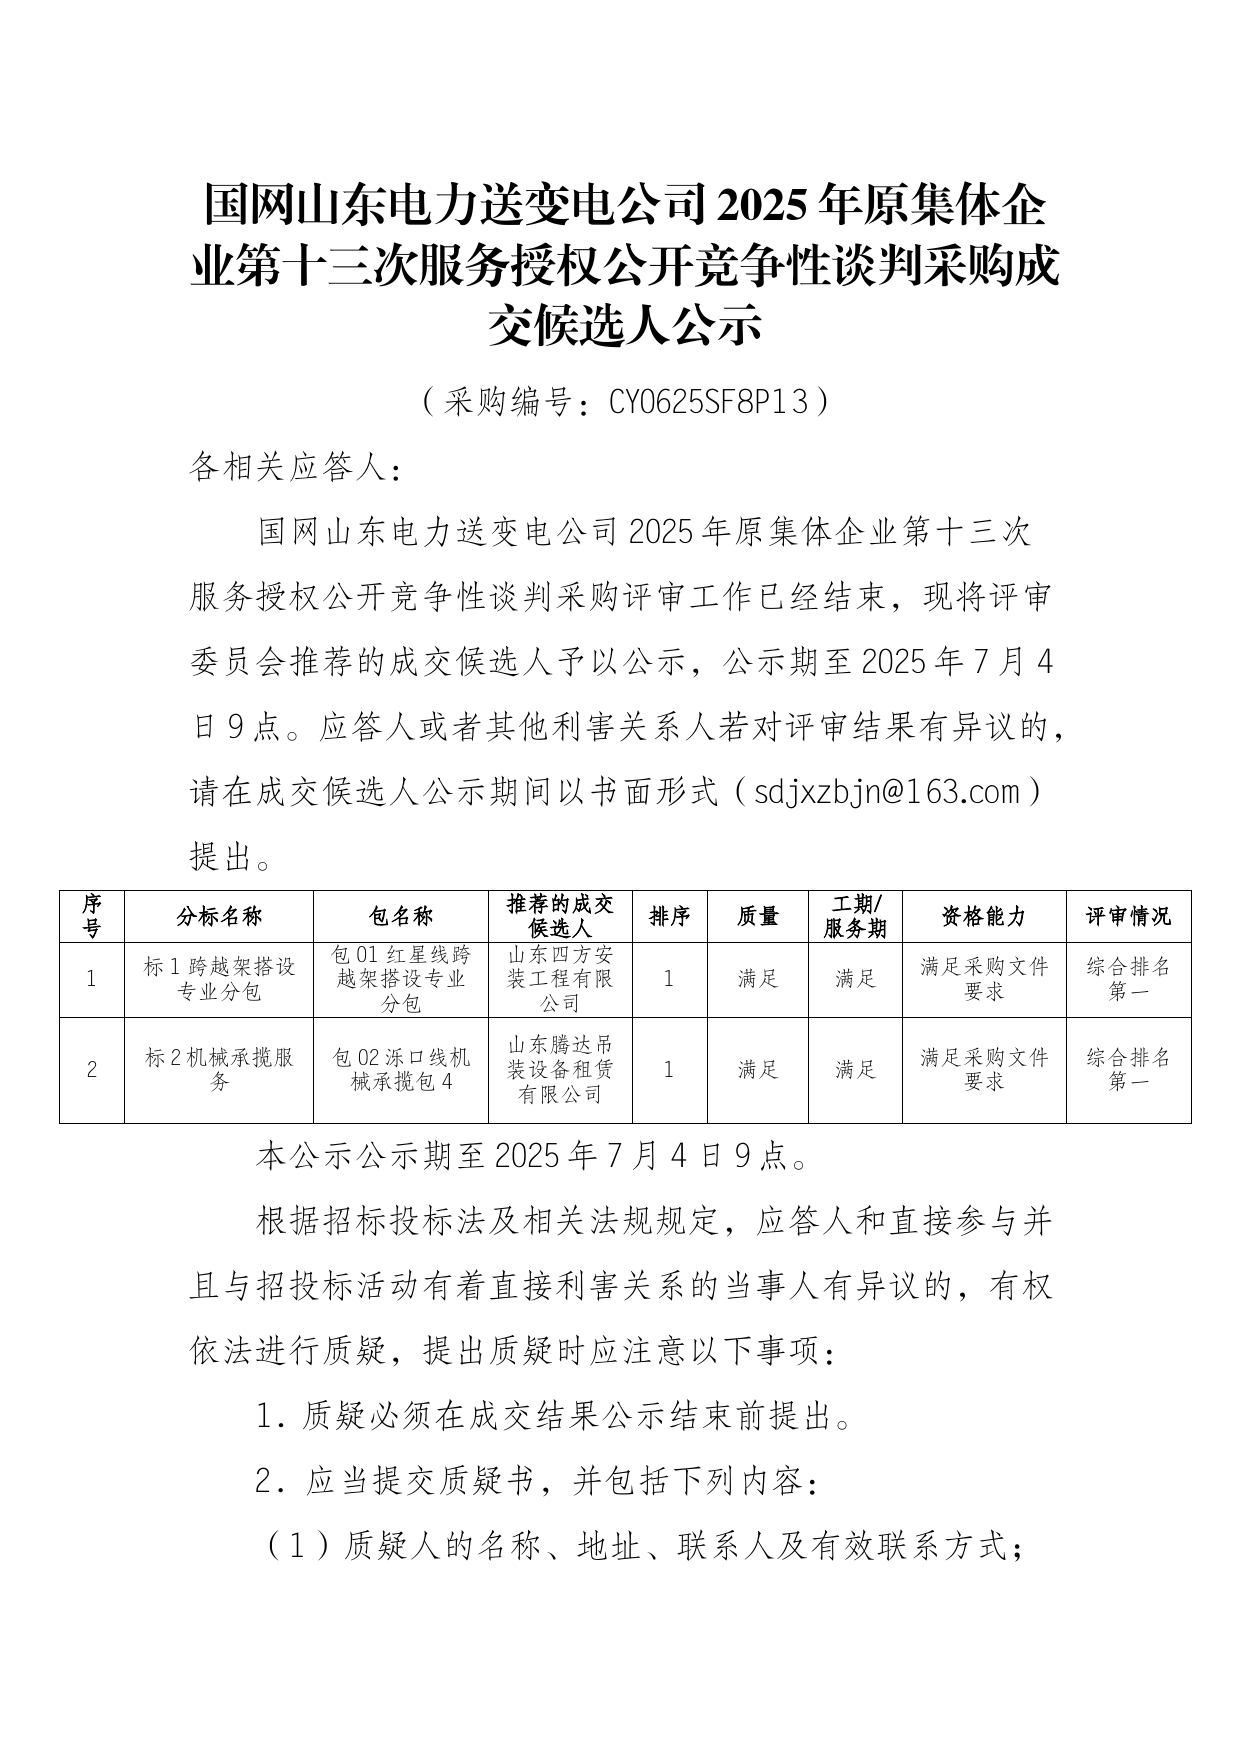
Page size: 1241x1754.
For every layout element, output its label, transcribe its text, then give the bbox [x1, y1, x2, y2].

table_cell 山东腾达吊装设备租赁有限公司 [489, 1018, 632, 1123]
table_header 推荐的成交候选人 [489, 891, 632, 942]
table_cell 满足 [708, 1018, 808, 1123]
table_cell 标1跨越架搭设专业分包 [125, 943, 313, 1017]
table_cell 包01红星线跨越架搭设专业分包 [314, 943, 488, 1017]
table_cell 1 [633, 943, 707, 1017]
table_cell 山东四方安装工程有限公司 [489, 943, 632, 1017]
table_cell 标2机械承揽服务 [125, 1018, 313, 1123]
table_header 包名称 [314, 891, 488, 942]
text 1. 质疑必须在成交结果公示结束前提出。 [187, 1384, 1062, 1449]
table_cell 包02泺口线机械承揽包4 [314, 1018, 488, 1123]
text 国网山东电力送变电公司2025年原集体企业第十三次服务授权公开竞争性谈判采购评审工作已经结束，现将评审委员会推荐的成交候选人予以公示，公示期至2025年7月4日9点。应答人或者其他利害关系人若对评审结果有异议的，请在成交候选人公示期间以书面形式（sdjxzbjn@163.com）提出。 [187, 500, 1062, 890]
text 本公示公示期至2025年7月4日9点。 [187, 1124, 1062, 1189]
text （采购编号：CY0625SF8P13） [187, 370, 1062, 435]
table_cell 2 [60, 1018, 124, 1123]
table_header 评审情况 [1067, 891, 1191, 942]
table_header 质量 [708, 891, 808, 942]
table_header 工期/服务期 [809, 891, 902, 942]
text 2．应当提交质疑书，并包括下列内容： [187, 1449, 1062, 1514]
table_cell 满足 [809, 1018, 902, 1123]
text 国网山东电力送变电公司2025年原集体企业第十三次服务授权公开竞争性谈判采购成交候选人公示 [187, 172, 1062, 354]
table_cell 满足采购文件要求 [903, 1018, 1066, 1123]
table_header 资格能力 [903, 891, 1066, 942]
text 各相关应答人： [187, 435, 1062, 500]
table_cell 1 [60, 943, 124, 1017]
table_cell 满足 [809, 943, 902, 1017]
text （1）质疑人的名称、地址、联系人及有效联系方式； [187, 1514, 1062, 1579]
table_cell 满足采购文件要求 [903, 943, 1066, 1017]
table_cell 综合排名第一 [1067, 943, 1191, 1017]
table_header 排序 [633, 891, 707, 942]
table_cell 1 [633, 1018, 707, 1123]
table_header 分标名称 [125, 891, 313, 942]
table_header 序号 [60, 891, 124, 942]
text 根据招标投标法及相关法规规定，应答人和直接参与并且与招投标活动有着直接利害关系的当事人有异议的，有权依法进行质疑，提出质疑时应注意以下事项： [187, 1189, 1062, 1384]
table_cell 满足 [708, 943, 808, 1017]
table_cell 综合排名第一 [1067, 1018, 1191, 1123]
